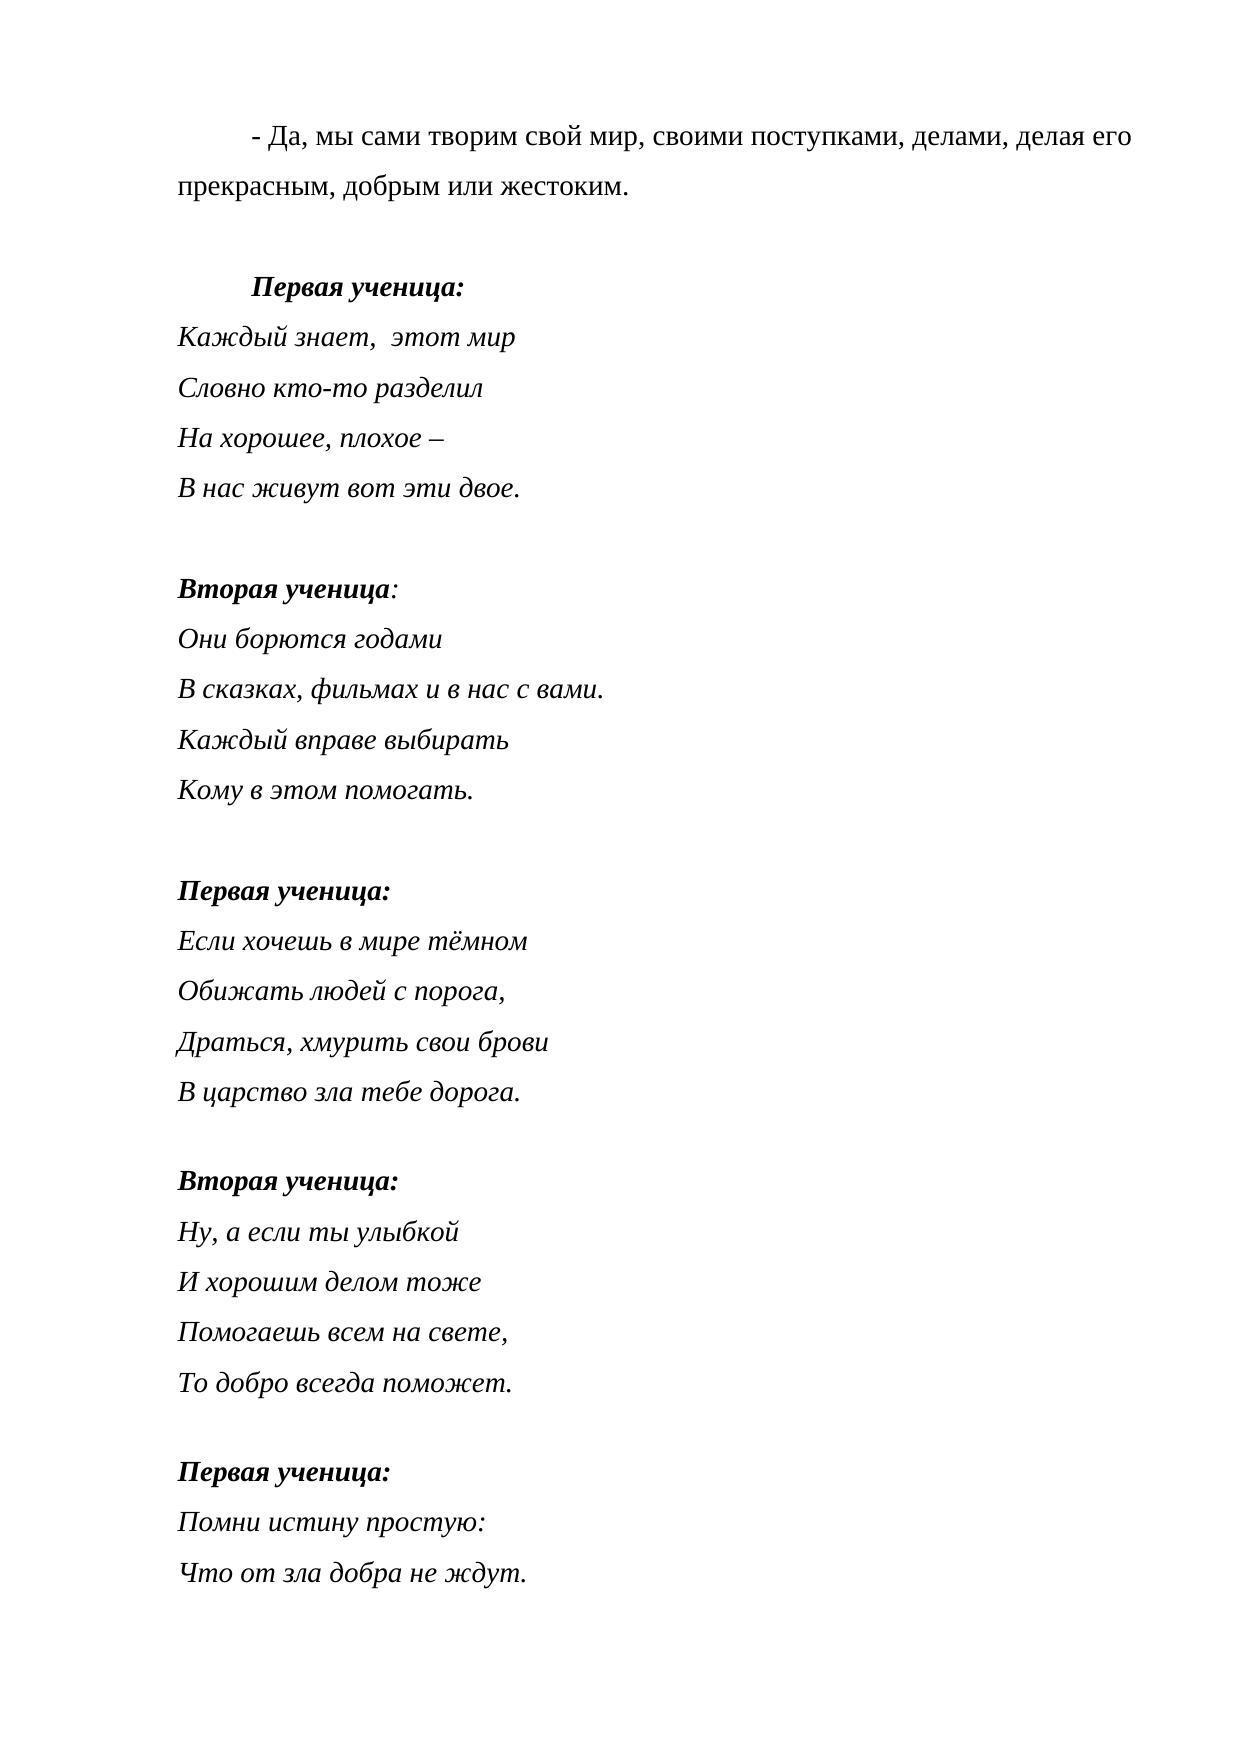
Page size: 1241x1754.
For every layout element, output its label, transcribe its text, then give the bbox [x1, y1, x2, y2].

text Каждый знает, этот мир Словно кто-то разделил На хорошее, плохое – В нас живут вот эти двое. Вторая ученица: [177, 319, 1152, 604]
text Первая ученица: [177, 1454, 1152, 1488]
text Они борются годами В сказках, фильмах и в нас с вами. Каждый вправе выбирать Кому в этом помогать. Первая ученица: [177, 621, 1152, 906]
text Вторая ученица: [177, 1163, 1152, 1197]
text Первая ученица: [177, 269, 1152, 303]
text Если хочешь в мире тёмном Обижать людей с порога, Драться, хмурить свои брови В царство зла тебе дорога. [177, 923, 1152, 1149]
text Ну, а если ты улыбкой И хорошим делом тоже Помогаешь всем на свете, То добро всегда поможет. [177, 1214, 1152, 1440]
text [177, 1504, 1152, 1588]
text - Да, мы сами творим свой мир, своими поступками, делами, делая его прекрасным, добрым или жестоким. [177, 118, 1152, 202]
